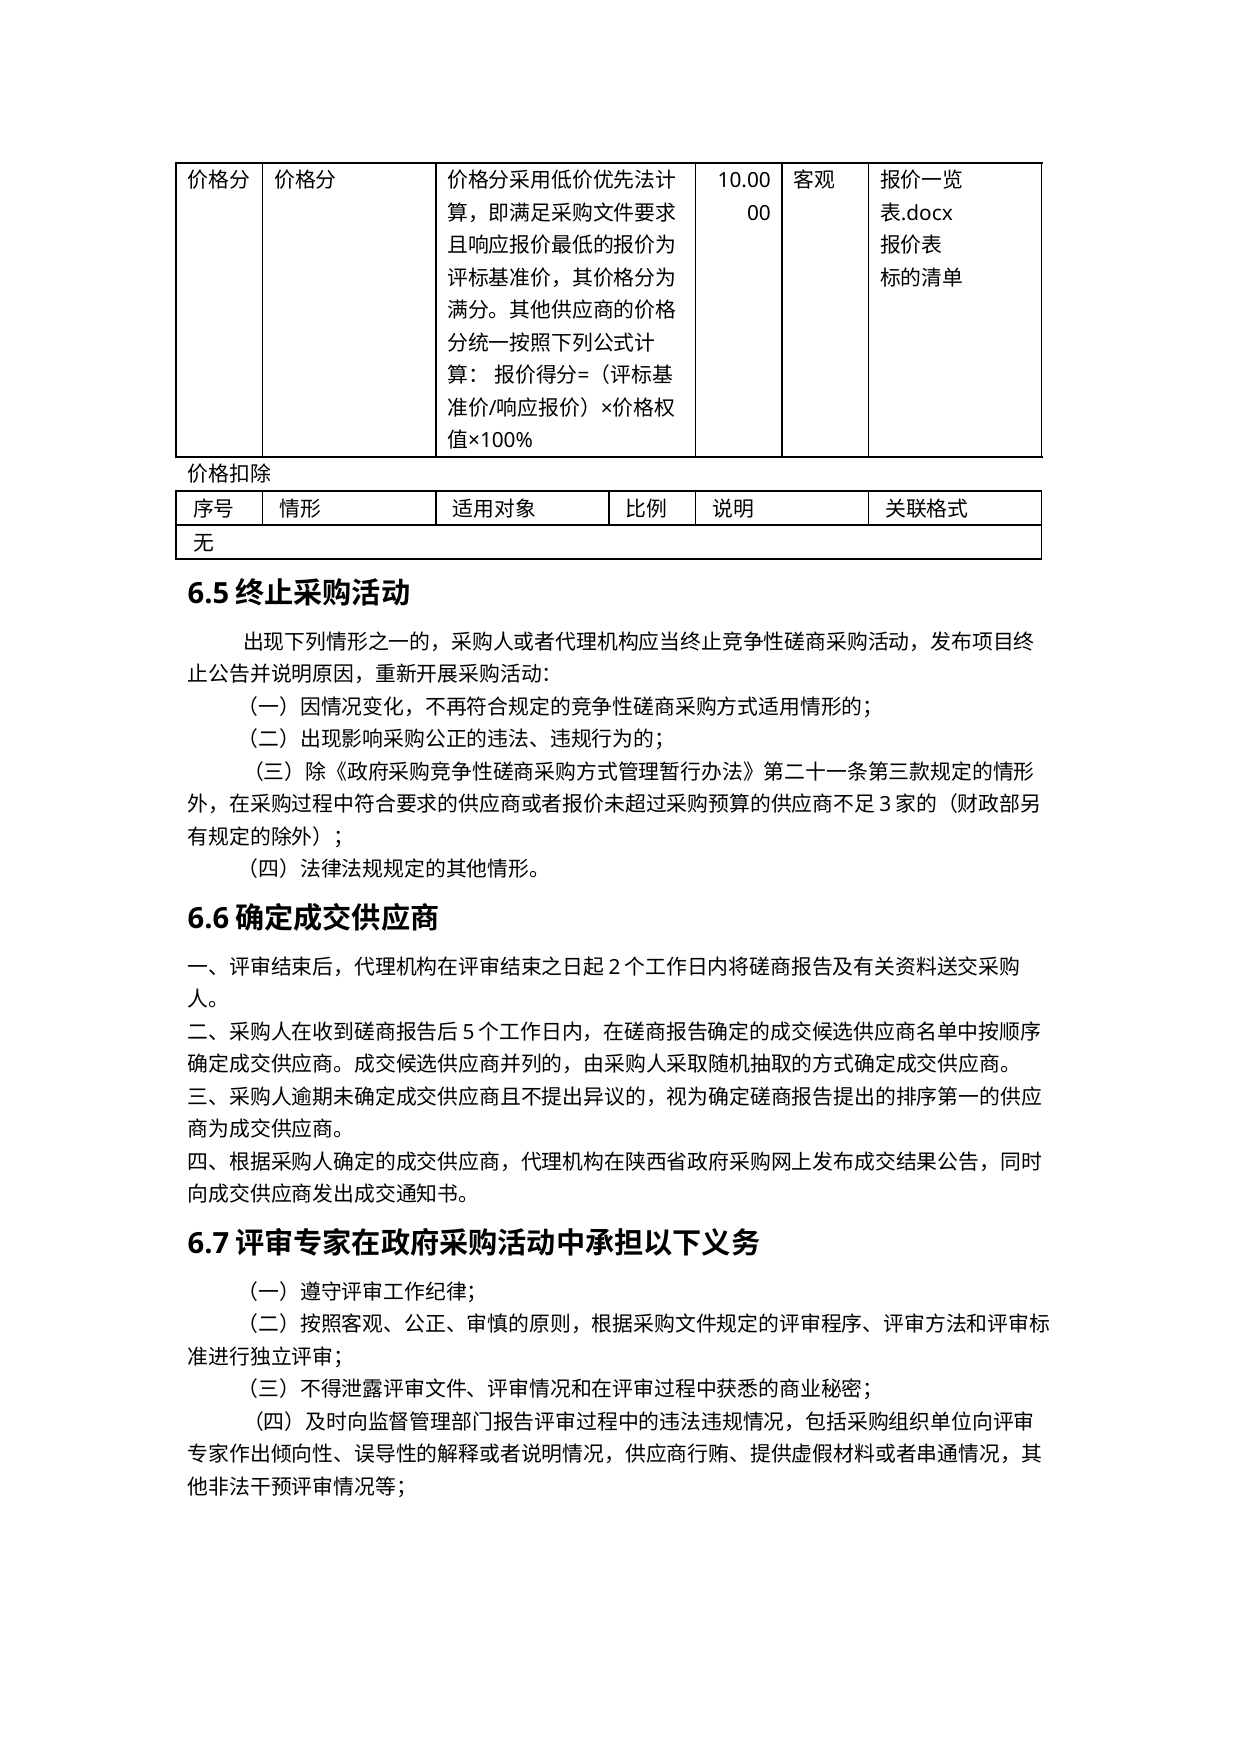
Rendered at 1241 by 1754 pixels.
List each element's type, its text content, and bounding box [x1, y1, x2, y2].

table_cell 价格分 [263, 164, 435, 456]
text 二、采购人在收到磋商报告后5个工作日内，在磋商报告确定的成交候选供应商名单中按顺序确定成交供应商。成交候选供应商并列的，由采购人采取随机抽取的方式确定成交供应商。 [187, 1015, 1053, 1080]
table_header 说明 [696, 492, 868, 524]
table_header 情形 [263, 492, 435, 524]
table_cell 价格分 [177, 164, 262, 456]
text （二）按照客观、公正、审慎的原则，根据采购文件规定的评审程序、评审方法和评审标准进行独立评审； [187, 1307, 1053, 1372]
text 一、评审结束后，代理机构在评审结束之日起2个工作日内将磋商报告及有关资料送交采购人。 [187, 950, 1053, 1015]
table_header 关联格式 [869, 492, 1041, 524]
text 价格扣除 [187, 458, 1053, 490]
table_cell 10.0000 [696, 164, 781, 456]
text （一）因情况变化，不再符合规定的竞争性磋商采购方式适用情形的； [187, 690, 1053, 722]
text 6.7评审专家在政府采购活动中承担以下义务 [187, 1210, 1053, 1275]
table_header 序号 [177, 492, 262, 524]
table_cell 无 [177, 526, 1041, 558]
text （一）遵守评审工作纪律； [187, 1275, 1053, 1307]
table_header 比例 [610, 492, 695, 524]
text 出现下列情形之一的，采购人或者代理机构应当终止竞争性磋商采购活动，发布项目终止公告并说明原因，重新开展采购活动： [187, 625, 1053, 690]
text 四、根据采购人确定的成交供应商，代理机构在陕西省政府采购网上发布成交结果公告，同时向成交供应商发出成交通知书。 [187, 1145, 1053, 1210]
text （四）及时向监督管理部门报告评审过程中的违法违规情况，包括采购组织单位向评审专家作出倾向性、误导性的解释或者说明情况，供应商行贿、提供虚假材料或者串通情况，其他非法干预评审情况等； [187, 1405, 1053, 1502]
text （三）不得泄露评审文件、评审情况和在评审过程中获悉的商业秘密； [187, 1372, 1053, 1405]
table_cell 价格分采用低价优先法计算，即满足采购文件要求且响应报价最低的报价为评标基准价，其价格分为满分。其他供应商的价格分统一按照下列公式计算： 报价得分=（评标基准价/响应报价）×价格权值×100% [437, 164, 695, 456]
text （二）出现影响采购公正的违法、违规行为的； [187, 722, 1053, 755]
text （三）除《政府采购竞争性磋商采购方式管理暂行办法》第二十一条第三款规定的情形外，在采购过程中符合要求的供应商或者报价未超过采购预算的供应商不足3家的（财政部另有规定的除外）； [187, 755, 1053, 852]
table_header 适用对象 [437, 492, 608, 524]
text 6.6确定成交供应商 [187, 885, 1053, 950]
table_cell 报价一览表.docx 报价表 标的清单 [869, 164, 1041, 456]
table_cell 客观 [783, 164, 868, 456]
text 三、采购人逾期未确定成交供应商且不提出异议的，视为确定磋商报告提出的排序第一的供应商为成交供应商。 [187, 1080, 1053, 1145]
text 6.5终止采购活动 [187, 560, 1053, 625]
text （四）法律法规规定的其他情形。 [187, 852, 1053, 885]
